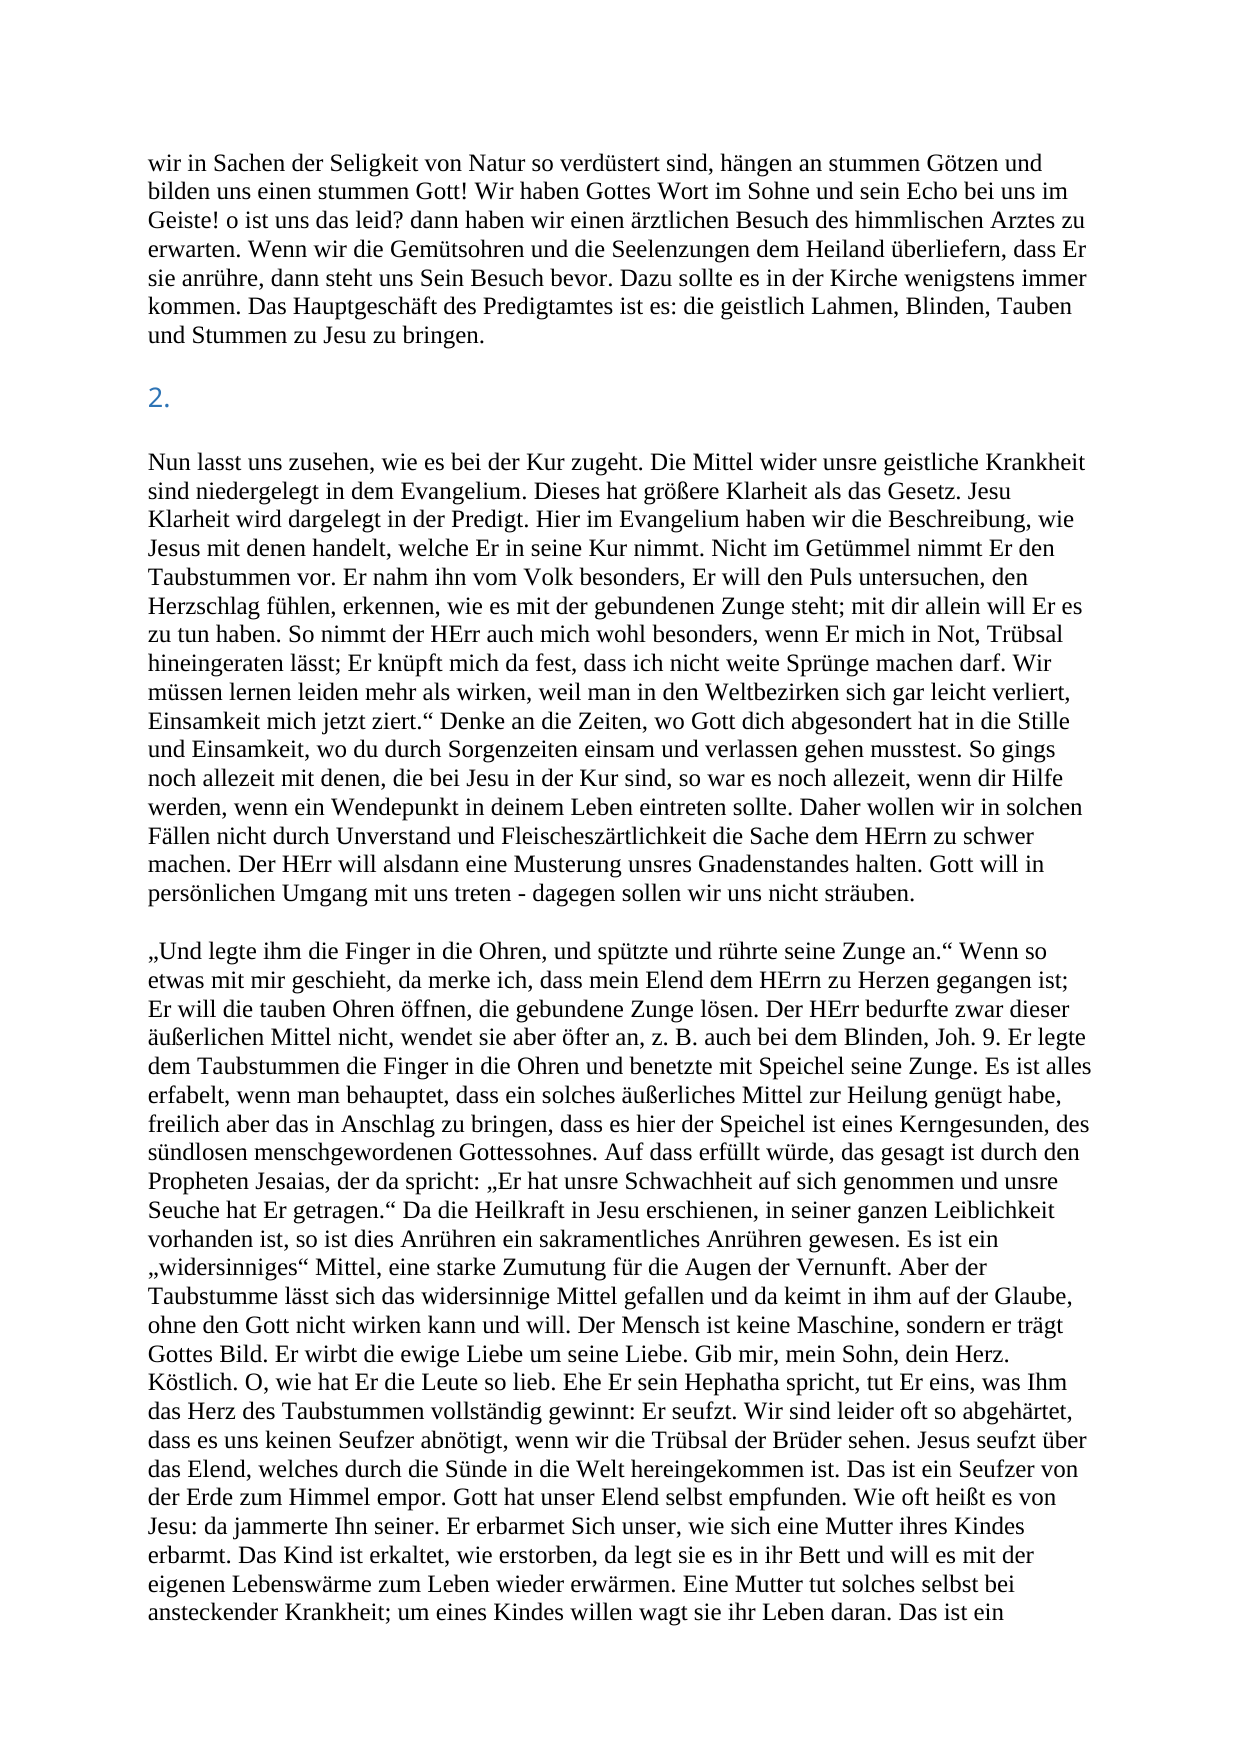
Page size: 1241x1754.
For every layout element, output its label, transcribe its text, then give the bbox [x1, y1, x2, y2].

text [148, 936, 1093, 1626]
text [148, 148, 1093, 349]
subtitle 2. [148, 378, 1093, 415]
text Nun lasst uns zusehen, wie es bei der Kur zugeht. Die Mittel wider unsre geistliche Krankheit sind niedergelegt in dem Evangelium. Dieses hat größere Klarheit als das Gesetz. Jesu Klarheit wird dargelegt in der Predigt. Hier im Evangelium haben wir die Beschreibung, wie Jesus mit denen handelt, welche Er in seine Kur nimmt. Nicht im Getümmel nimmt Er den Taubstummen vor. Er nahm ihn vom Volk besonders, Er will den Puls untersuchen, den Herzschlag fühlen, erkennen, wie es mit der gebundenen Zunge steht; mit dir allein will Er es zu tun haben. So nimmt der HErr auch mich wohl besonders, wenn Er mich in Not, Trübsal hineingeraten lässt; Er knüpft mich da fest, dass ich nicht weite Sprünge machen darf. Wir müssen lernen leiden mehr als wirken, weil man in den Weltbezirken sich gar leicht verliert, Einsamkeit mich jetzt ziert.“ Denke an die Zeiten, wo Gott dich abgesondert hat in die Stille und Einsamkeit, wo du durch Sorgenzeiten einsam und verlassen gehen musstest. So gings noch allezeit mit denen, die bei Jesu in der Kur sind, so war es noch allezeit, wenn dir Hilfe werden, wenn ein Wendepunkt in deinem Leben eintreten sollte. Daher wollen wir in solchen Fällen nicht durch Unverstand und Fleischeszärtlichkeit die Sache dem HErrn zu schwer machen. Der HErr will alsdann eine Musterung unsres Gnadenstandes halten. Gott will in persönlichen Umgang mit uns treten - dagegen sollen wir uns nicht sträuben. [148, 447, 1093, 907]
